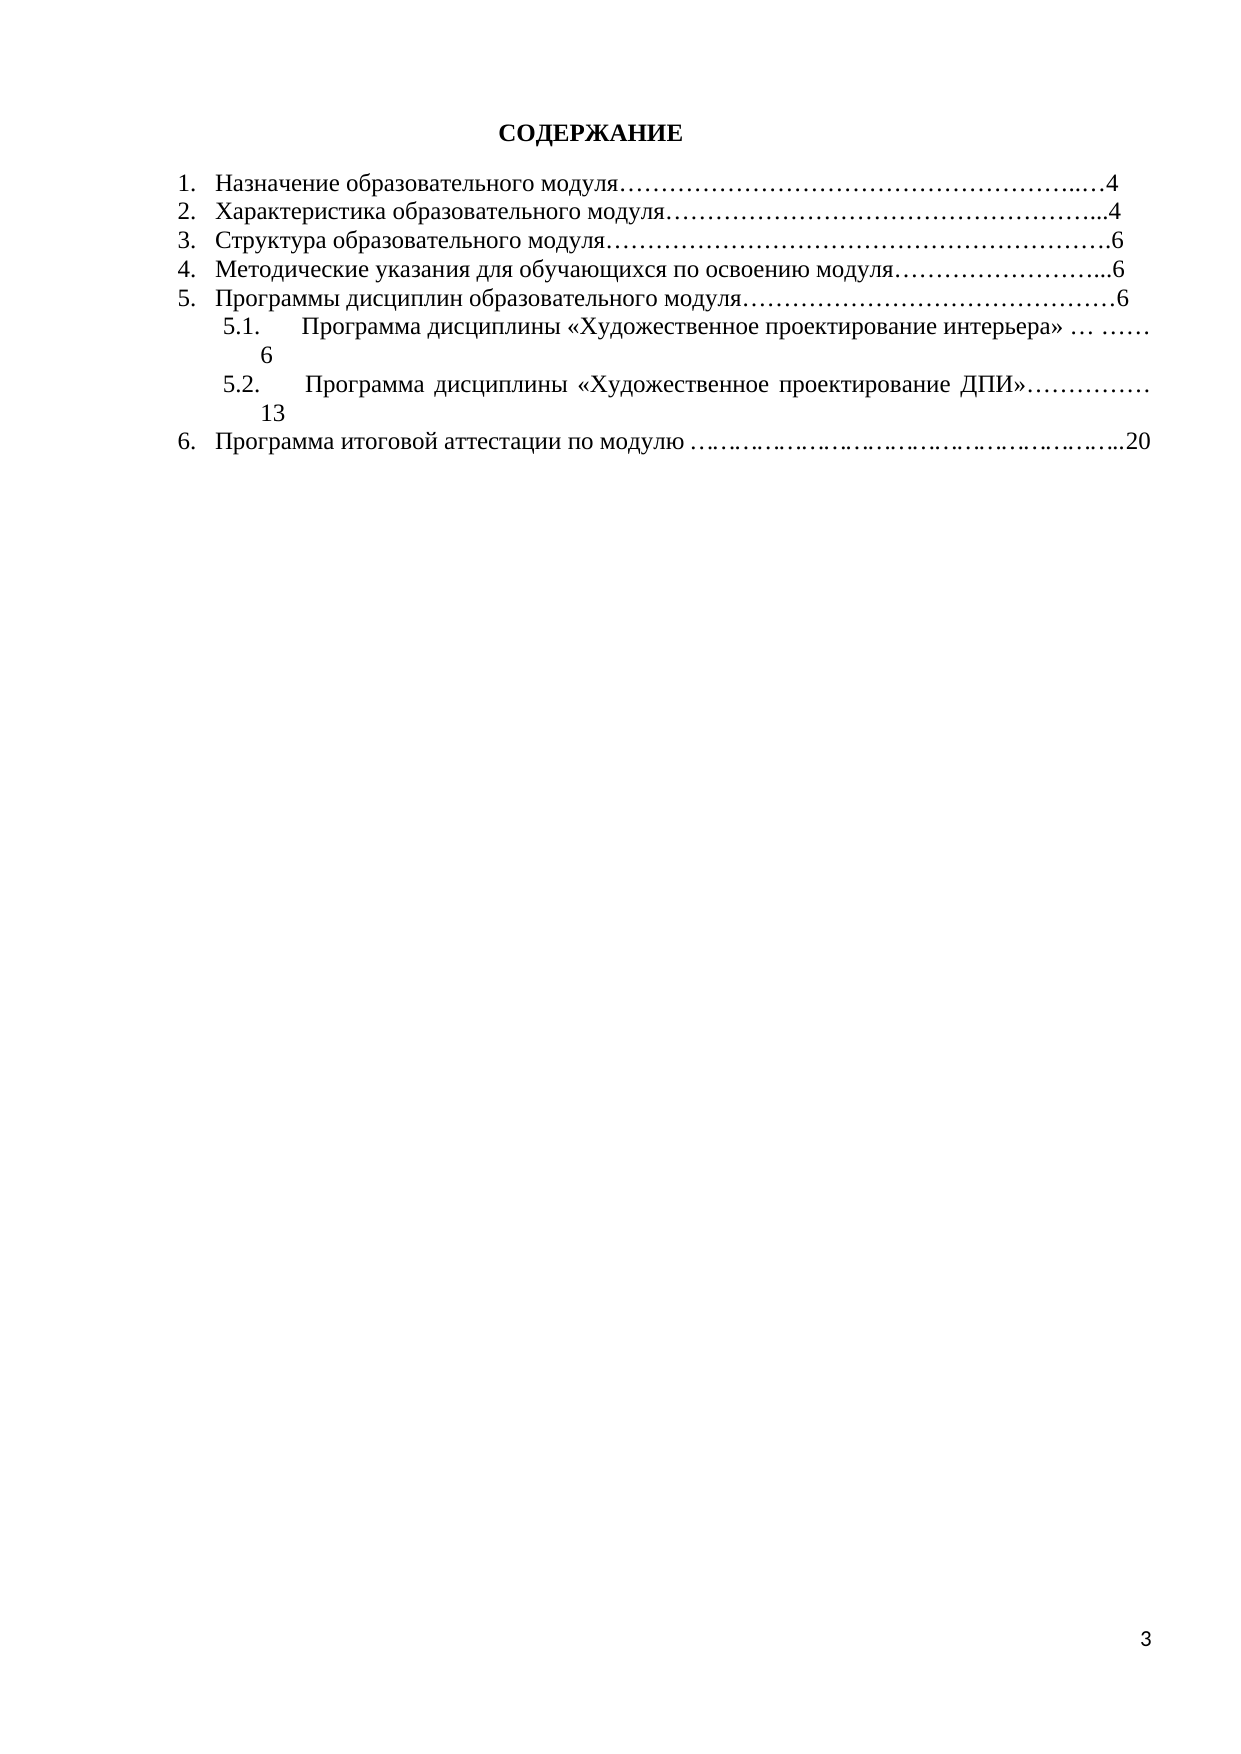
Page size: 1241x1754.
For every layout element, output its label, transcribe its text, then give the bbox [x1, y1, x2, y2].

list Программа дисциплины «Художественное проектирование интерьера» … ……6 [223, 311, 1152, 369]
list Программа итоговой аттестации по модулю …………………………………………………..20 [177, 426, 1152, 455]
text Содержание [29, 118, 1152, 147]
list Методические указания для обучающихся по освоению модуля……………………...6 [177, 254, 1152, 283]
list Программа дисциплины «Художественное проектирование ДПИ»…………… 13 [223, 369, 1152, 426]
list Характеристика образовательного модуля……………………………………………...4 [177, 196, 1152, 225]
list Структура образовательного модуля…………………………………………………….6 [177, 225, 1152, 254]
list Программы дисциплин образовательного модуля………………………………………6 [177, 283, 1152, 311]
list Назначение образовательного модуля………………………………………………..…4 [177, 168, 1152, 196]
